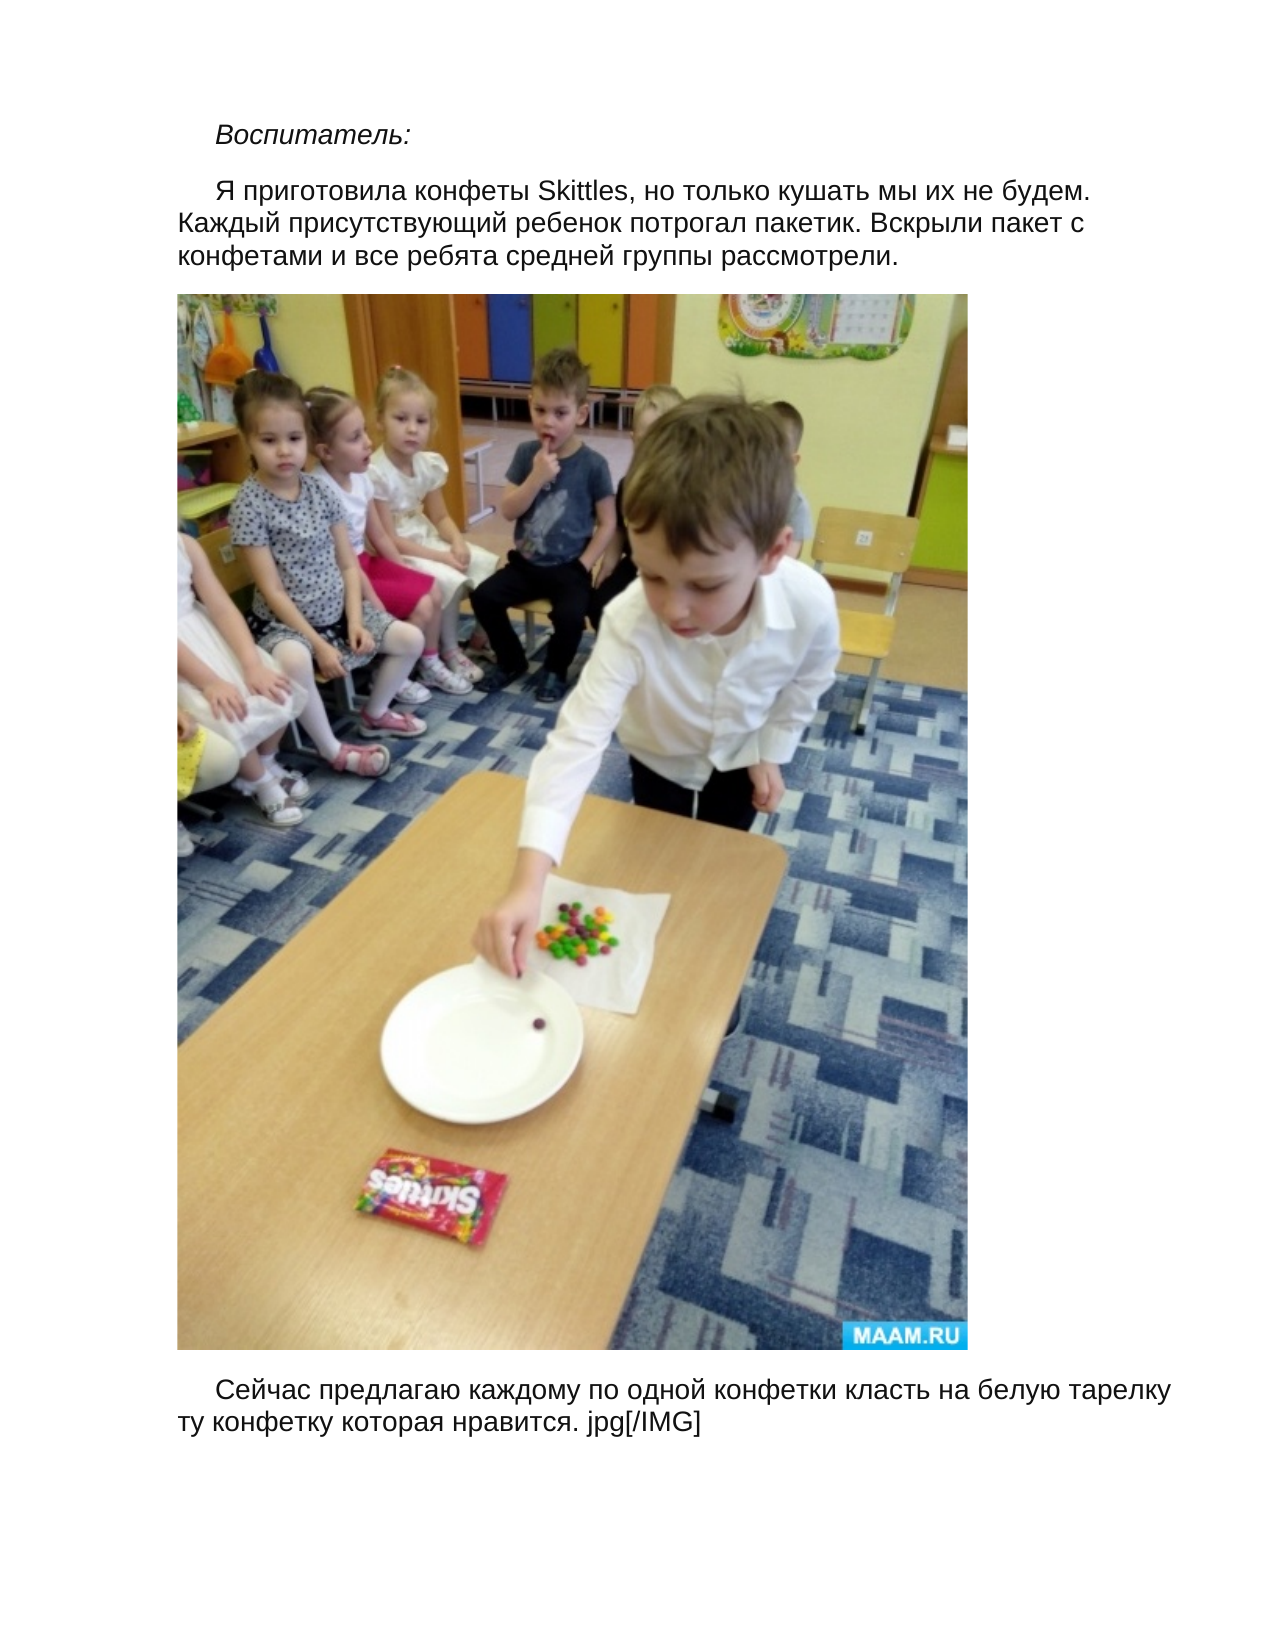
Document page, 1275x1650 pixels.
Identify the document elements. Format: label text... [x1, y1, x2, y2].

text Воспитатель: [177, 118, 1186, 151]
text Сейчас предлагаю каждому по одной конфетки класть на белую тарелку ту конфетку которая нравится. jpg[/IMG] [177, 1373, 1186, 1437]
picture [177, 294, 968, 1350]
text Я приготовила конфеты Skittles, но только кушать мы их не будем. Каждый присутствующий ребенок потрогал пакетик. Вскрыли пакет с конфетами и все ребята средней группы рассмотрели. [177, 174, 1186, 271]
